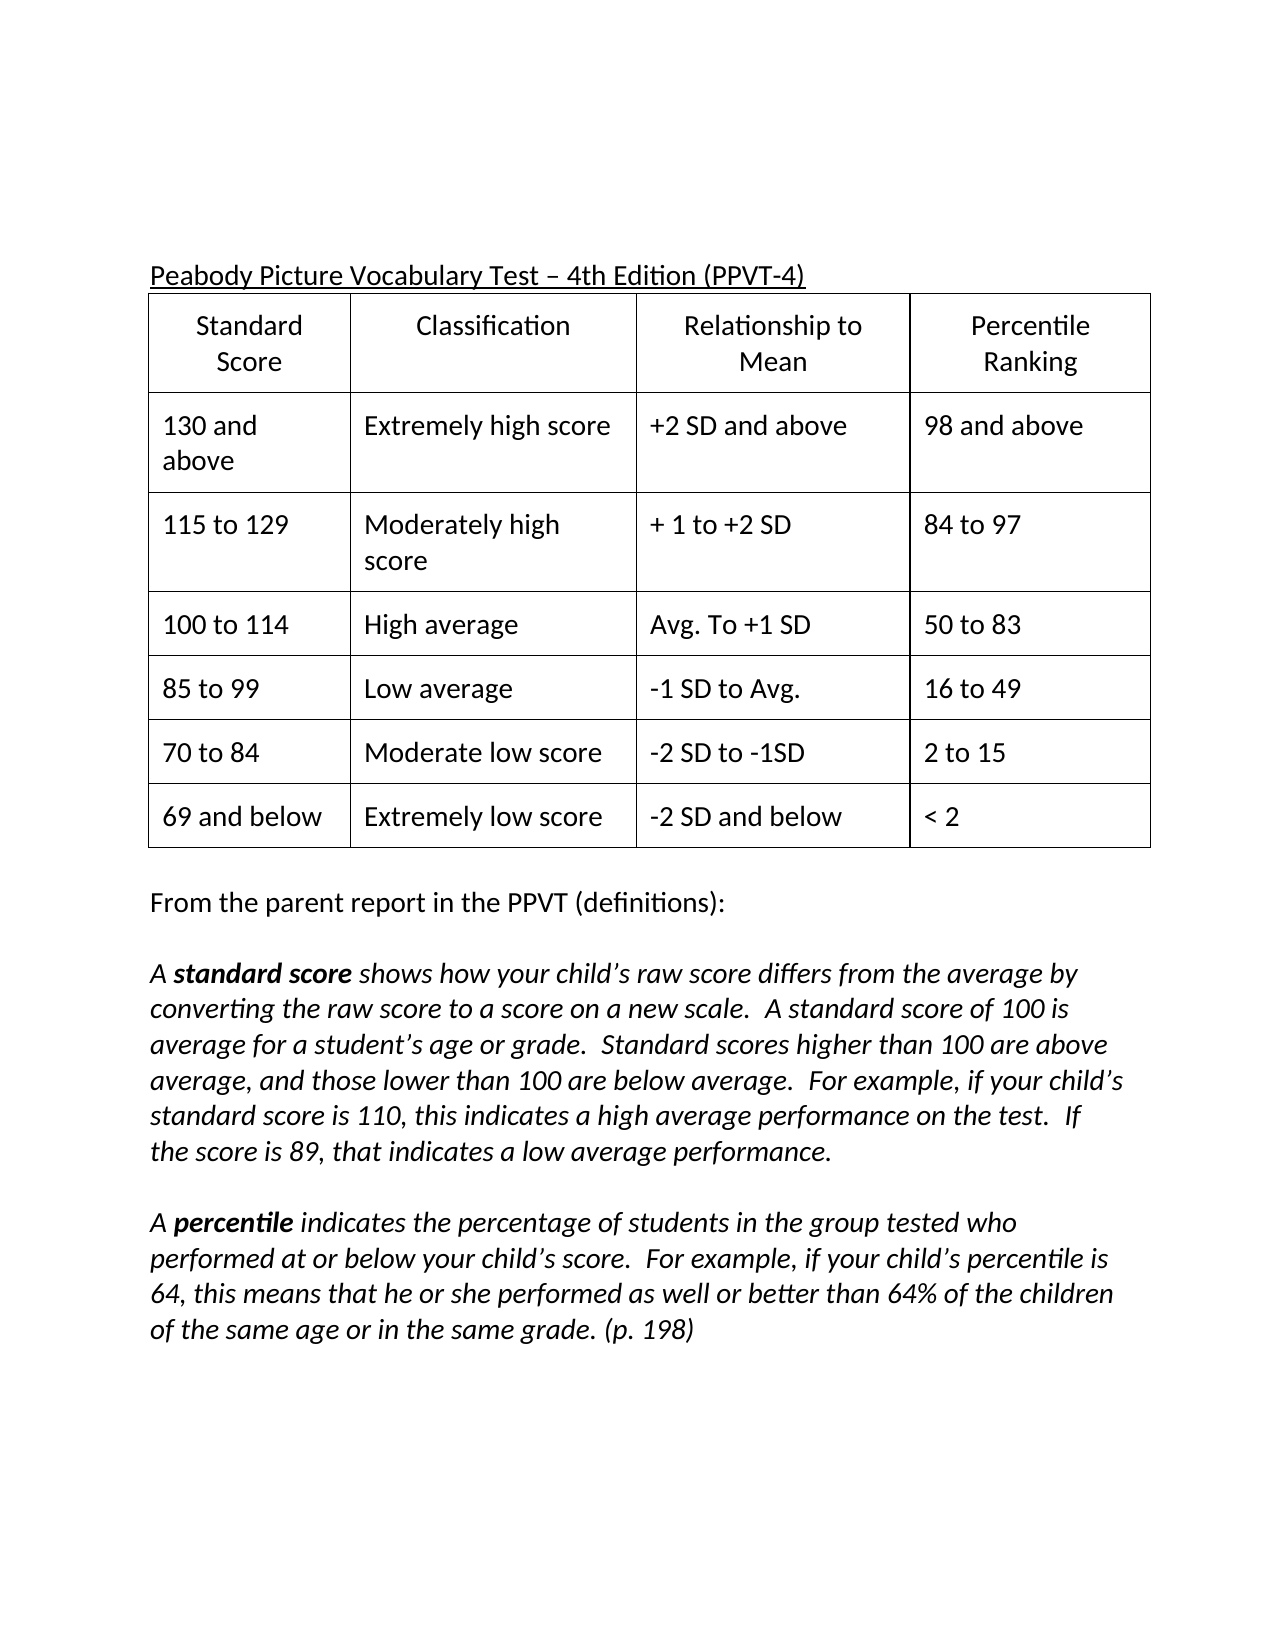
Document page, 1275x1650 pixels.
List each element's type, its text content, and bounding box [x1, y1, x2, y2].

table_header Percentile Ranking [911, 294, 1150, 392]
table_header Standard Score [149, 294, 350, 392]
table_cell + 1 to +2 SD [637, 493, 909, 591]
text Peabody Picture Vocabulary Test – 4th Edition (PPVT-4) [150, 257, 1125, 292]
table_cell < 2 [911, 784, 1150, 847]
table_cell Avg. To +1 SD [637, 592, 909, 655]
table_cell +2 SD and above [637, 393, 909, 492]
text From the parent report in the PPVT (definitions): A standard score shows how your child’s raw score differs from the average by converting the raw score to a score on a new scale. A standard score of 100 is average for a student’s age or grade. Standard scores higher than 100 are above average, and those lower than 100 are below average. For example, if your child’s standard score is 110, this indicates a high average performance on the test. If the score is 89, that indicates a low average performance. A percentile indicates the percentage of students in the group tested who performed at or below your child’s score. For example, if your child’s percentile is 64, this means that he or she performed as well or better than 64% of the children of the same age or in the same grade. (p. 198) [150, 848, 1125, 1411]
table_cell 69 and below [149, 784, 350, 847]
table_cell 16 to 49 [911, 656, 1150, 719]
table_cell 115 to 129 [149, 493, 350, 591]
table_cell -2 SD to -1SD [637, 720, 909, 783]
table_cell Extremely high score [351, 393, 636, 492]
table_cell 85 to 99 [149, 656, 350, 719]
table_cell 70 to 84 [149, 720, 350, 783]
table_cell High average [351, 592, 636, 655]
table_cell 100 to 114 [149, 592, 350, 655]
table_header Relationship to Mean [637, 294, 909, 392]
table_cell -2 SD and below [637, 784, 909, 847]
table_cell 130 and above [149, 393, 350, 492]
table_header Classification [351, 294, 636, 392]
table_cell Extremely low score [351, 784, 636, 847]
table_cell 84 to 97 [911, 493, 1150, 591]
table_cell 2 to 15 [911, 720, 1150, 783]
table_cell -1 SD to Avg. [637, 656, 909, 719]
table_cell 98 and above [911, 393, 1150, 492]
table_cell Low average [351, 656, 636, 719]
table_cell Moderately high score [351, 493, 636, 591]
table_cell Moderate low score [351, 720, 636, 783]
table_cell 50 to 83 [911, 592, 1150, 655]
